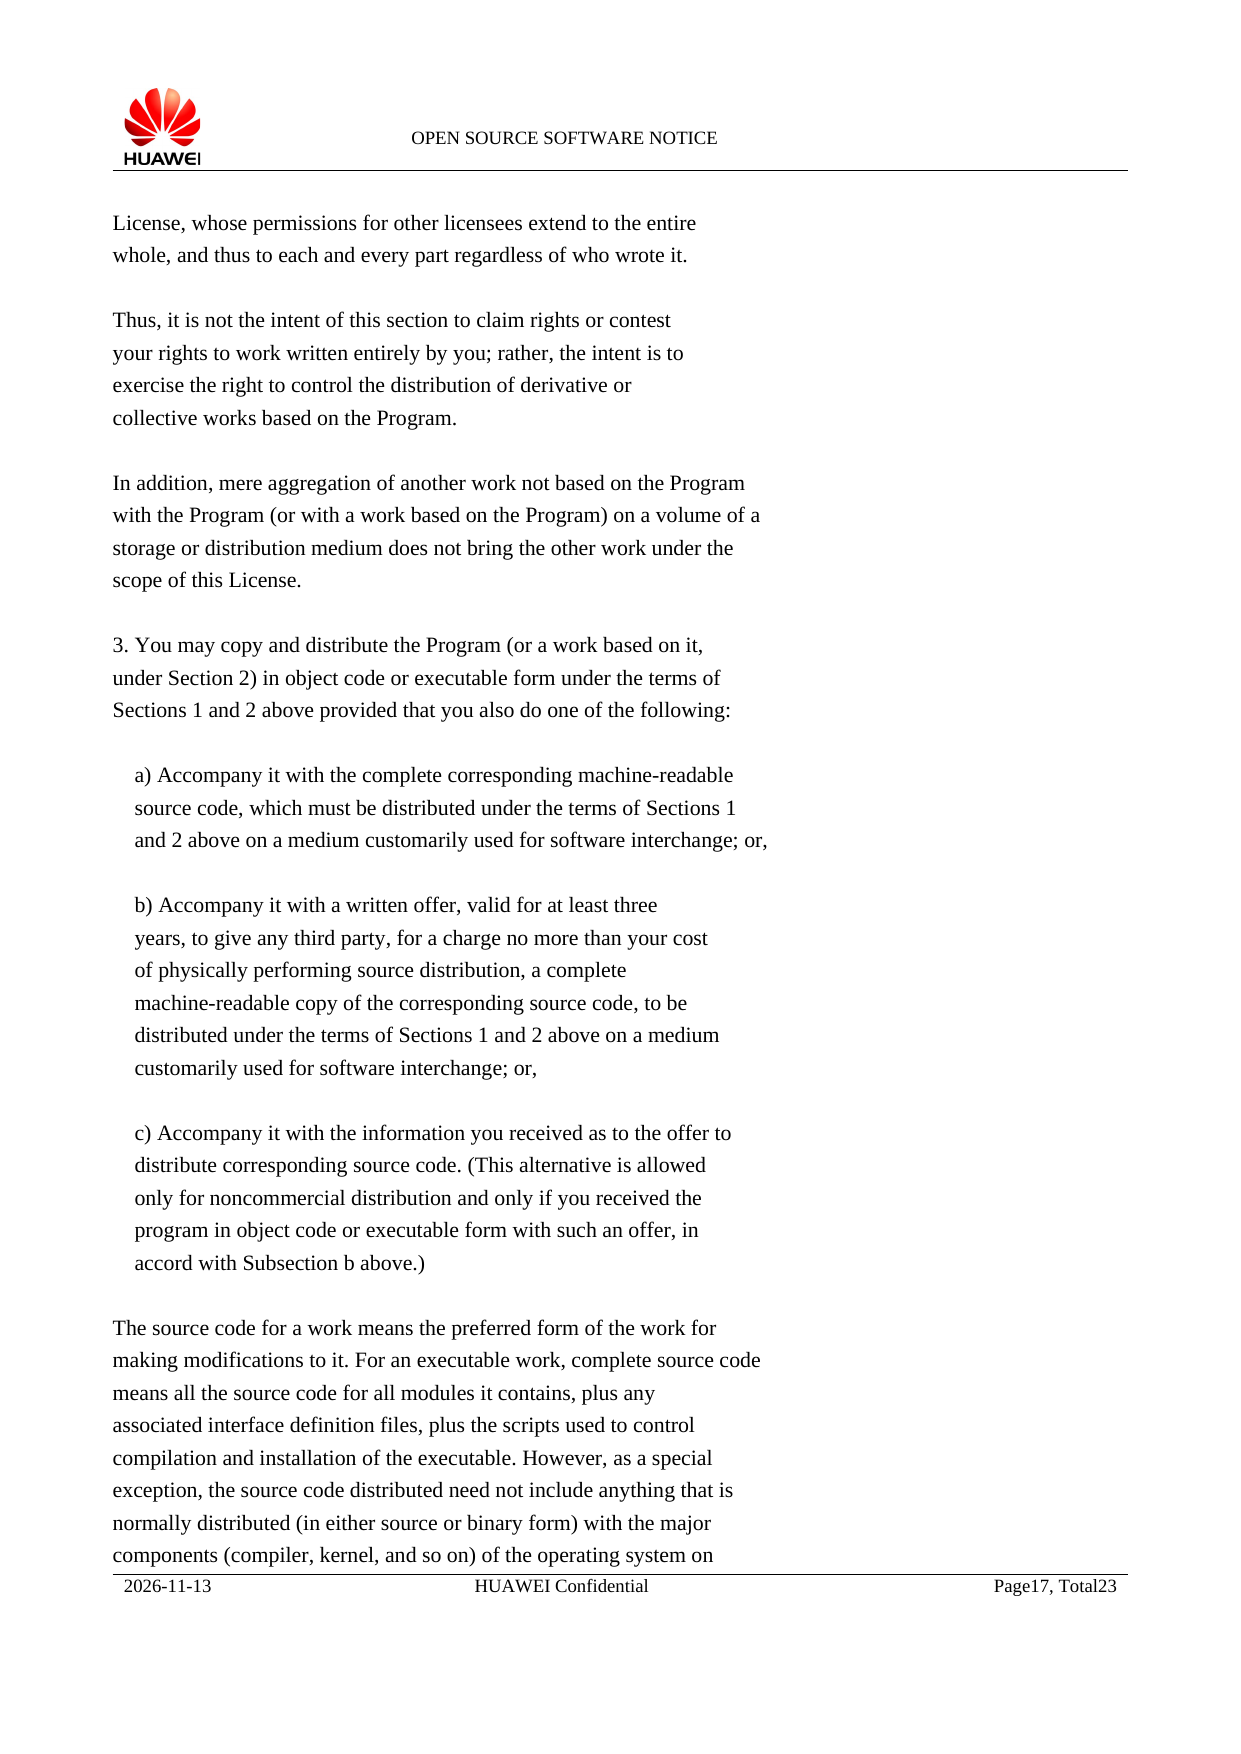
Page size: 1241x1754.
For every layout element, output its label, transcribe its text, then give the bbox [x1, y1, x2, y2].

picture [124, 88, 201, 165]
